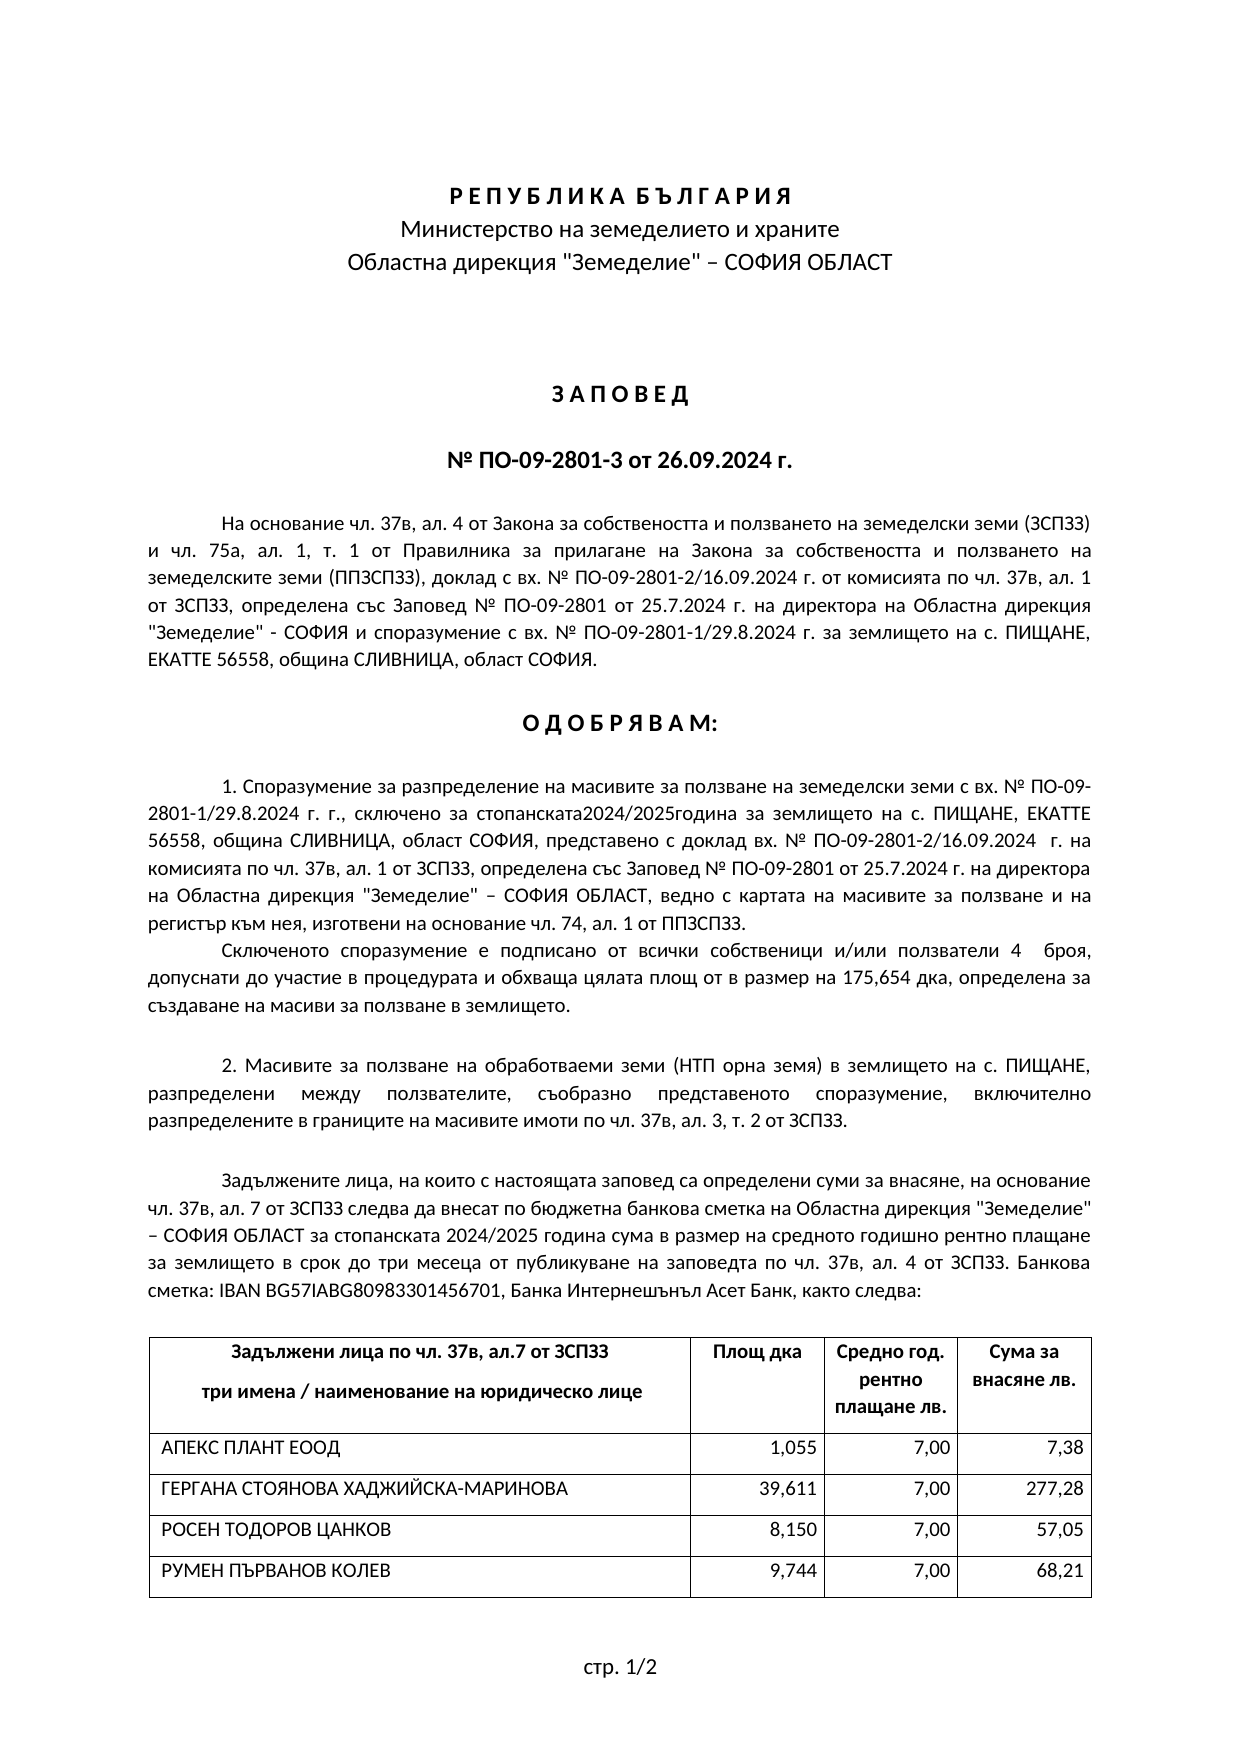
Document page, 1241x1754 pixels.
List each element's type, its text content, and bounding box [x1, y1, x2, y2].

table_cell АПЕКС ПЛАНТ ЕООД [150, 1434, 690, 1474]
table_cell 68,21 [958, 1557, 1091, 1597]
text На основание чл. 37в, ал. 4 от Закона за собствеността и ползването на земеделски земи (ЗСПЗЗ) и чл. 75а, ал. 1, т. 1 от Правилника за прилагане на Закона за собствеността и ползването на земеделските земи (ППЗСПЗЗ), доклад с вх. № ПО-09-2801-2/16.09.2024 г. от комисията по чл. 37в, ал. 1 от ЗСПЗЗ, определена със Заповед № ПО-09-2801 от 25.7.2024 г. на директора на Областна дирекция "Земеделие" - СОФИЯ и споразумение с вх. № ПО-09-2801-1/29.8.2024 г. за землището на с. ПИЩАНЕ, ЕКАТТЕ 56558, община СЛИВНИЦА, област СОФИЯ. [148, 510, 1093, 672]
text З А П О В Е Д [148, 378, 1093, 408]
table_cell 7,00 [825, 1557, 957, 1597]
table_cell РУМЕН ПЪРВАНОВ КОЛЕВ [150, 1557, 690, 1597]
text Министерство на земеделието и храните [148, 213, 1093, 244]
text 2. Масивите за ползване на обработваеми земи (НТП орна земя) в землището на с. ПИЩАНЕ, разпределени между ползвателите, съобразно представеното споразумение, включително разпределените в границите на масивите имоти по чл. 37в, ал. 3, т. 2 от ЗСПЗЗ. [148, 1052, 1093, 1132]
text Областна дирекция "Земеделие" – СОФИЯ ОБЛАСТ [148, 246, 1093, 277]
text Задължените лица, на които с настоящата заповед са определени суми за внасяне, на основание чл. 37в, ал. 7 от ЗСПЗЗ следва да внесат по бюджетна банкова сметка на Областна дирекция "Земеделие" – СОФИЯ ОБЛАСТ за стопанската 2024/2025 година сума в размер на средното годишно рентно плащане за землището в срок до три месеца от публикуване на заповедта по чл. 37в, ал. 4 от ЗСПЗЗ. Банкова сметка: IBAN BG57IABG80983301456701, Банка Интернешънъл Асет Банк, както следва: [148, 1167, 1093, 1302]
table_cell 7,00 [825, 1434, 957, 1474]
table_cell РОСЕН ТОДОРОВ ЦАНКОВ [150, 1516, 690, 1556]
table_cell 277,28 [958, 1475, 1091, 1515]
table_header Площ дка [691, 1338, 824, 1433]
table_cell 7,00 [825, 1475, 957, 1515]
text № ПО-09-2801-3 от 26.09.2024 г. [148, 444, 1093, 474]
table_header Сума за внасяне лв. [958, 1338, 1091, 1433]
table_cell 57,05 [958, 1516, 1091, 1556]
table_cell 7,00 [825, 1516, 957, 1556]
table_cell 7,38 [958, 1434, 1091, 1474]
table_cell 9,744 [691, 1557, 824, 1597]
text Р Е П У Б Л И К А Б Ъ Л Г А Р И Я [148, 181, 1093, 211]
table_cell 8,150 [691, 1516, 824, 1556]
text 1. Споразумение за разпределение на масивите за ползване на земеделски земи с вх. № ПО-09-2801-1/29.8.2024 г. г., сключено за стопанската2024/2025година за землището на с. ПИЩАНЕ, ЕКАТТЕ 56558, община СЛИВНИЦА, област СОФИЯ, представено с доклад вх. № ПО-09-2801-2/16.09.2024 г. на комисията по чл. 37в, ал. 1 от ЗСПЗЗ, определена със Заповед № ПО-09-2801 от 25.7.2024 г. на директора на Областна дирекция "Земеделие" – СОФИЯ ОБЛАСТ, ведно с картата на масивите за ползване и на регистър към нея, изготвени на основание чл. 74, ал. 1 от ППЗСПЗЗ. [148, 773, 1093, 935]
text О Д О Б Р Я В А М: [148, 707, 1093, 737]
table_header Средно год. рентно плащане лв. [825, 1338, 957, 1433]
table_cell 1,055 [691, 1434, 824, 1474]
table_cell 39,611 [691, 1475, 824, 1515]
table_header Задължени лица по чл. 37в, ал.7 от ЗСПЗЗ три имена / наименование на юридическо лице [150, 1338, 690, 1433]
text Сключеното споразумение е подписано от всички собственици и/или ползватели 4 броя, допуснати до участие в процедурата и обхваща цялата площ от в размер на 175,654 дка, определена за създаване на масиви за ползване в землището. [148, 937, 1093, 1017]
table_cell ГЕРГАНА СТОЯНОВА ХАДЖИЙСКА-МАРИНОВА [150, 1475, 690, 1515]
